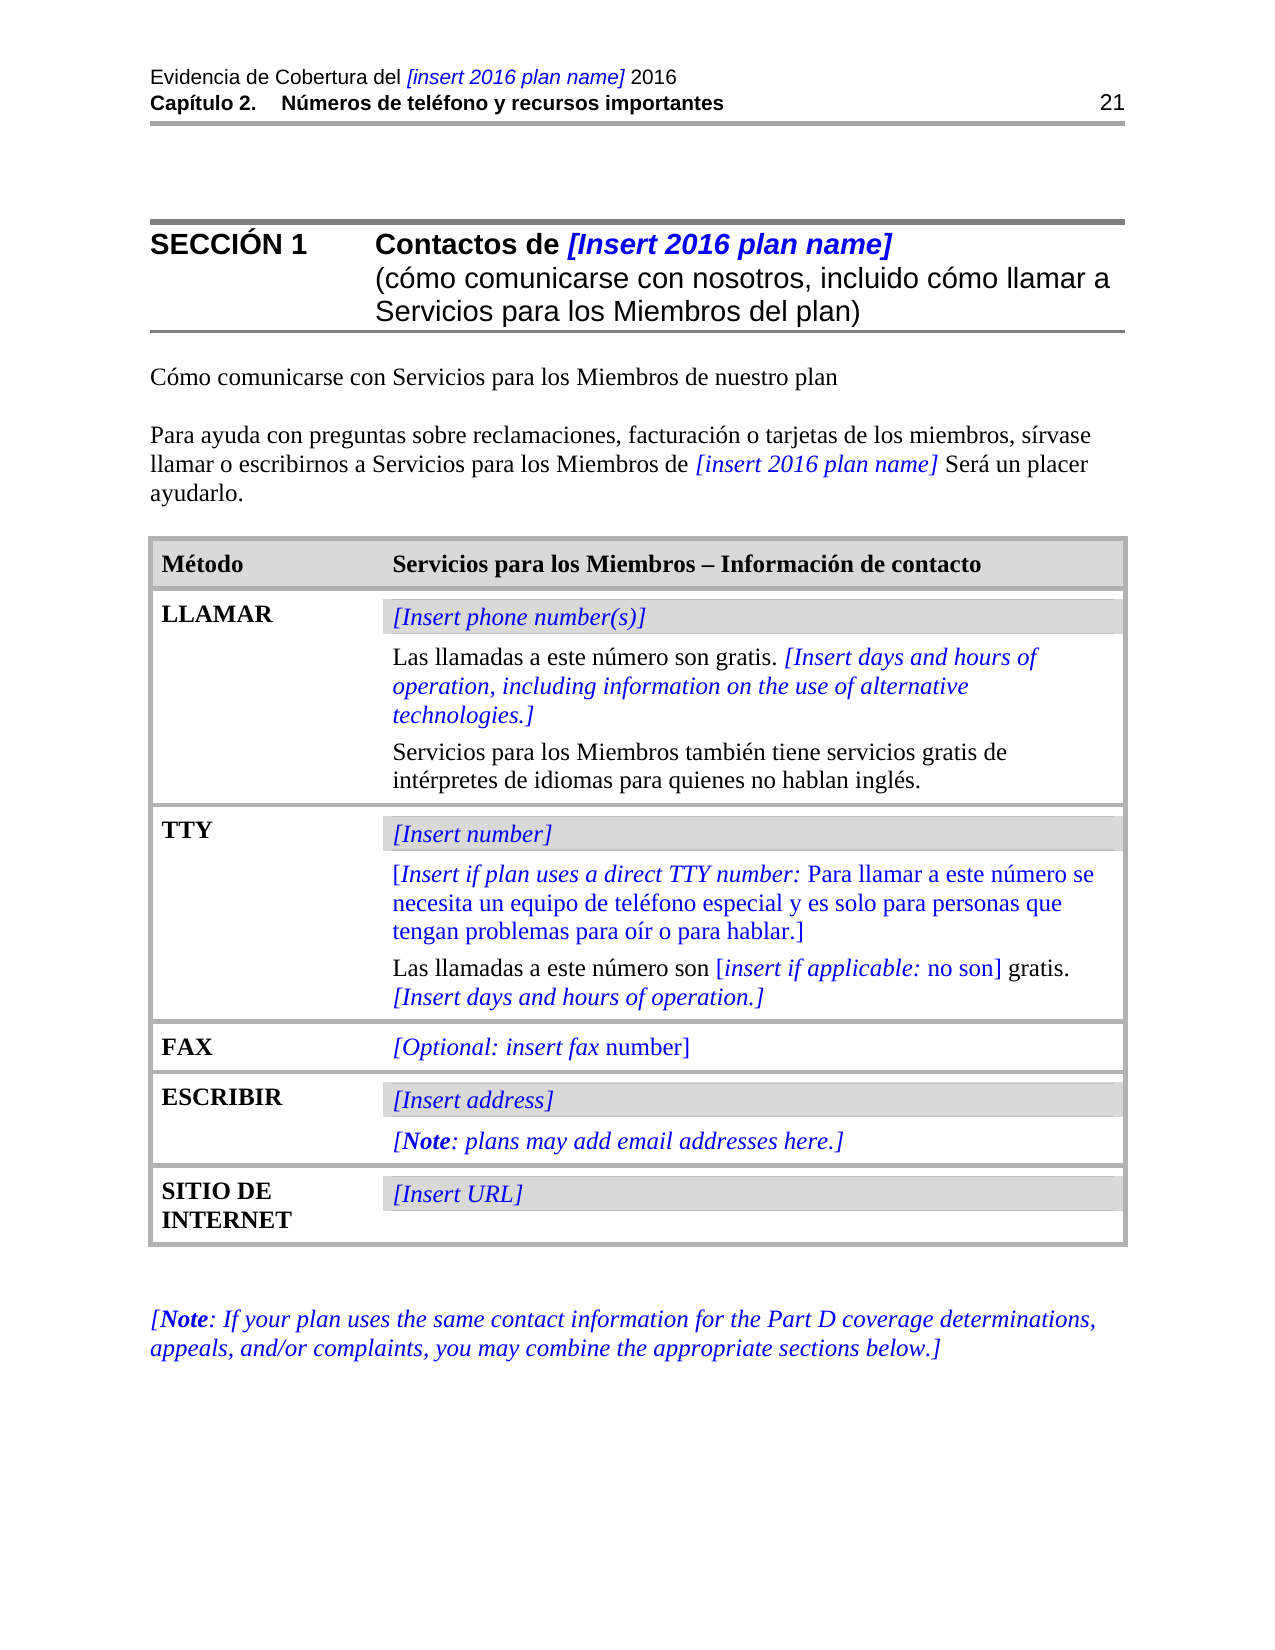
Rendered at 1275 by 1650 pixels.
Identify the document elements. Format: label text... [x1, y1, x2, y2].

table_cell [Insert address] [Note: plans may add email addresses here.] [381, 1074, 1123, 1163]
text Cómo comunicarse con Servicios para los Miembros de nuestro plan [150, 362, 1125, 391]
text [Note: If your plan uses the same contact information for the Part D coverage determinations, appeals, and/or complaints, you may combine the appropriate sections below.] [150, 1304, 1125, 1362]
table_cell [Optional: insert fax number] [381, 1024, 1123, 1069]
table_cell [Insert phone number(s)] Las llamadas a este número son gratis. [Insert days and hours of operation, including information on the use of alternative technologies.] Servicios para los Miembros también tiene servicios gratis de intérpretes de idiomas para quienes no hablan inglés. [381, 591, 1123, 803]
table_cell [Insert number] [Insert if plan uses a direct TTY number: Para llamar a este número se necesita un equipo de teléfono especial y es solo para personas que tengan problemas para oír o para hablar.] Las llamadas a este número son [insert if applicable: no son] gratis. [Insert days and hours of operation.] [381, 807, 1123, 1019]
table_cell LLAMAR [153, 591, 381, 803]
table_header Servicios para los Miembros – Información de contacto [381, 541, 1123, 586]
subtitle SECCIÓN 1 Contactos de [Insert 2016 plan name] (cómo comunicarse con nosotros, incluido cómo llamar a Servicios para los Miembros del plan) [150, 225, 1125, 330]
table_header Método [153, 541, 381, 586]
table_cell [Insert URL] [381, 1168, 1123, 1242]
table_cell ESCRIBIR [153, 1074, 381, 1163]
table_cell SITIO DE INTERNET [153, 1168, 381, 1242]
table_cell TTY [153, 807, 381, 1019]
text Para ayuda con preguntas sobre reclamaciones, facturación o tarjetas de los miembros, sírvase llamar o escribirnos a Servicios para los Miembros de [insert 2016 plan name] Será un placer ayudarlo. [150, 420, 1125, 507]
table_cell FAX [153, 1024, 381, 1069]
